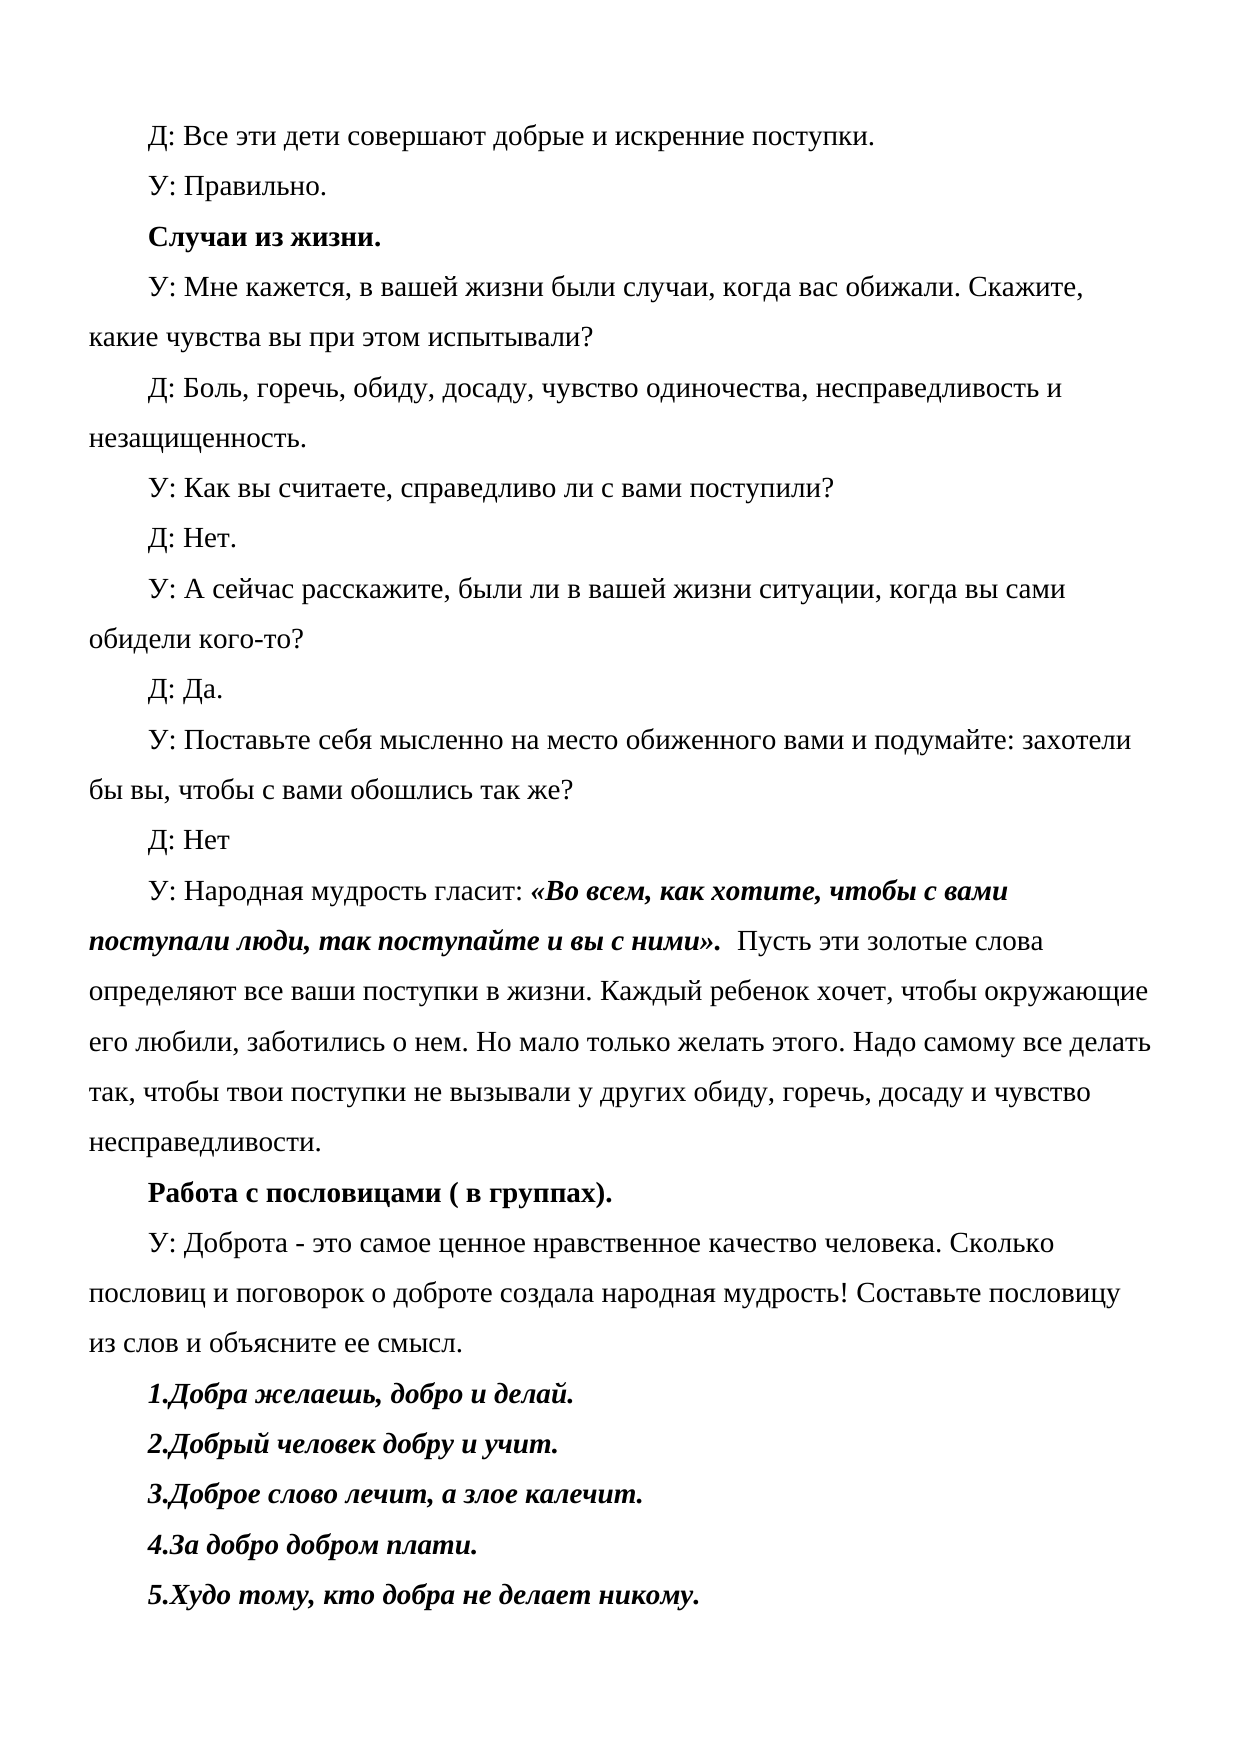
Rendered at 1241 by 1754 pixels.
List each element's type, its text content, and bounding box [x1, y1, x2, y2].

text 2.Добрый человек добру и учит. [88, 1426, 1152, 1460]
text У: Мне кажется, в вашей жизни были случаи, когда вас обижали. Скажите, какие чувства вы при этом испытывали? [88, 269, 1152, 353]
text Д: Боль, горечь, обиду, досаду, чувство одиночества, несправедливость и незащищенность. [88, 370, 1152, 453]
text У: Как вы считаете, справедливо ли с вами поступили? [88, 470, 1152, 504]
text Д: Нет [88, 822, 1152, 856]
text Д: Нет. [88, 521, 1152, 554]
text У: Правильно. [88, 168, 1152, 202]
text У: Доброта - это самое ценное нравственное качество человека. Сколько пословиц и поговорок о доброте создала народная мудрость! Составьте пословицу из слов и объясните ее смысл. [88, 1225, 1152, 1359]
text У: А сейчас расскажите, были ли в вашей жизни ситуации, когда вы сами обидели кого-то? [88, 571, 1152, 655]
text 3.Доброе слово лечит, а злое калечит. [88, 1477, 1152, 1510]
text 1.Добра желаешь, добро и делай. [88, 1376, 1152, 1409]
text 5.Худо тому, кто добра не делает никому. [88, 1577, 1152, 1611]
text Случаи из жизни. [88, 219, 1152, 252]
text Д: Все эти дети совершают добрые и искренние поступки. [88, 118, 1152, 152]
text Работа с пословицами ( в группах). [88, 1175, 1152, 1208]
text Д: Да. [88, 672, 1152, 705]
text У: Поставьте себя мысленно на место обиженного вами и подумайте: захотели бы вы, чтобы с вами обошлись так же? [88, 722, 1152, 806]
text У: Народная мудрость гласит: «Во всем, как хотите, чтобы с вами поступали люди, так поступайте и вы с ними». Пусть эти золотые слова определяют все ваши поступки в жизни. Каждый ребенок хочет, чтобы окружающие его любили, заботились о нем. Но мало только желать этого. Надо самому все делать так, чтобы твои поступки не вызывали у других обиду, горечь, досаду и чувство несправедливости. [88, 873, 1152, 1158]
text 4.За добро добром плати. [88, 1527, 1152, 1560]
